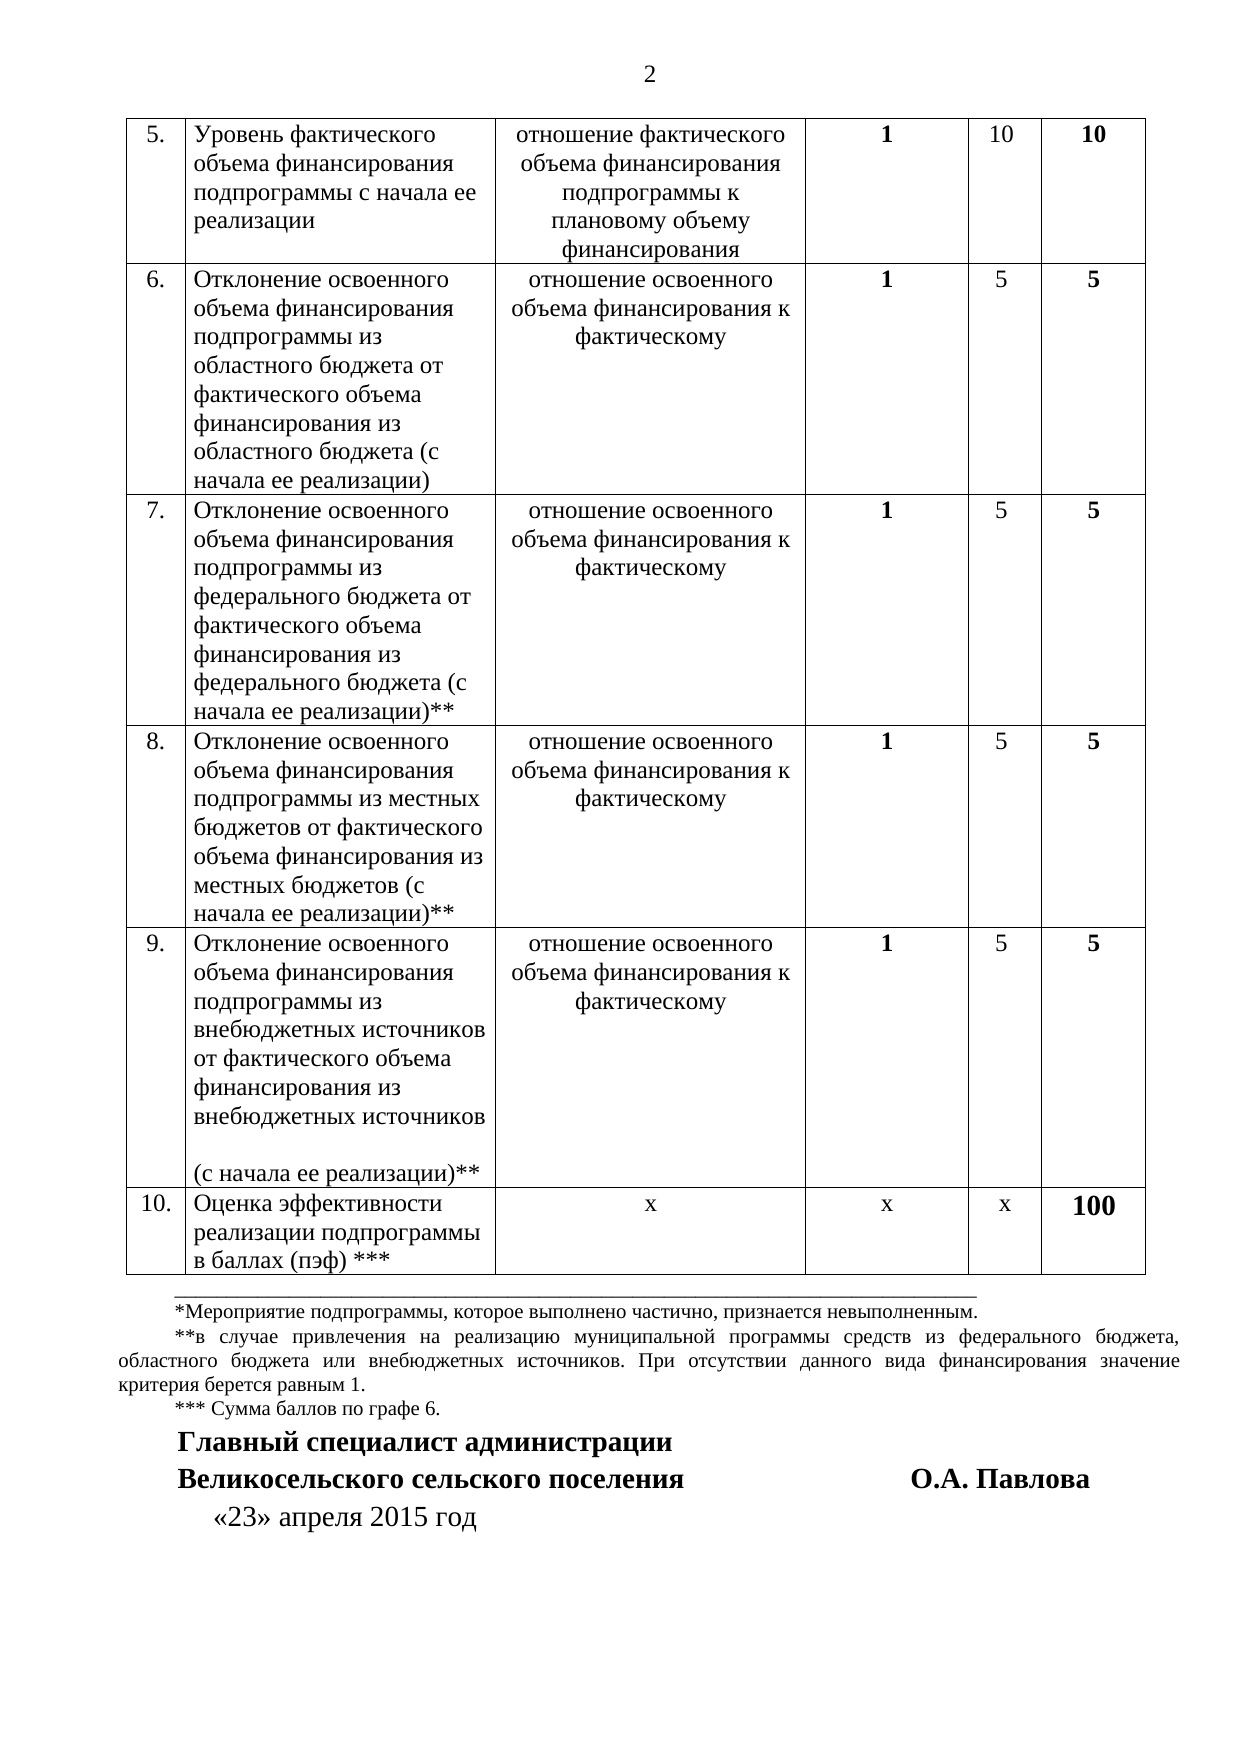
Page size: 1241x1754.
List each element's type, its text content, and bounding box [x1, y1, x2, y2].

table_cell [127, 119, 185, 263]
table_cell 1 [806, 928, 968, 1187]
table_cell отношение освоенного объема финансирования к фактическому [496, 264, 805, 494]
table_cell 5 [1042, 928, 1145, 1187]
table_cell 5 [969, 264, 1041, 494]
table_cell 5 [969, 495, 1041, 725]
table_cell Отклонение освоенного объема финансирования подпрограммы из местных бюджетов от фактического объема финансирования из местных бюджетов (с начала ее реализации)** [186, 726, 495, 927]
text _____________________________________________________________________________ [118, 1275, 1181, 1299]
table_cell х [806, 1188, 968, 1274]
table_cell 10 [1042, 119, 1145, 263]
table_cell отношение освоенного объема финансирования к фактическому [496, 928, 805, 1187]
table_cell Отклонение освоенного объема финансирования подпрограммы из областного бюджета от фактического объема финансирования из областного бюджета (с начала ее реализации) [186, 264, 495, 494]
text *** Сумма баллов по графе 6. [118, 1396, 1181, 1420]
table_cell Уровень фактического объема финансирования подпрограммы с начала ее реализации [186, 119, 495, 263]
table_cell 5 [1042, 495, 1145, 725]
table_cell [127, 726, 185, 927]
text Великосельского сельского поселения О.А. Павлова [118, 1457, 1181, 1495]
table_cell 5 [969, 928, 1041, 1187]
table_cell 1 [806, 495, 968, 725]
table_cell 5 [1042, 264, 1145, 494]
table_cell Отклонение освоенного объема финансирования подпрограммы из внебюджетных источников от фактического объема финансирования из внебюджетных источников (с начала ее реализации)** [186, 928, 495, 1187]
table_cell 5 [969, 726, 1041, 927]
table_cell отношение освоенного объема финансирования к фактическому [496, 495, 805, 725]
text Главный специалист администрации [118, 1420, 1181, 1457]
text «23» апреля 2015 год [118, 1495, 1181, 1532]
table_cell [496, 119, 805, 263]
text **в случае привлечения на реализацию муниципальной программы средств из федерального бюджета, областного бюджета или внебюджетных источников. При отсутствии данного вида финансирования значение критерия берется равным 1. [118, 1323, 1181, 1396]
table_cell 1 [806, 119, 968, 263]
table_cell х [496, 1188, 805, 1274]
table_cell [127, 928, 185, 1187]
table_cell 100 [1042, 1188, 1145, 1274]
table_cell 1 [806, 264, 968, 494]
table_cell 10 [969, 119, 1041, 263]
table_cell х [969, 1188, 1041, 1274]
table_cell 1 [806, 726, 968, 927]
table_cell [127, 264, 185, 494]
table_cell [127, 495, 185, 725]
table_cell отношение освоенного объема финансирования к фактическому [496, 726, 805, 927]
table_cell 10. [127, 1188, 185, 1274]
table_cell Отклонение освоенного объема финансирования подпрограммы из федерального бюджета от фактического объема финансирования из федерального бюджета (с начала ее реализации)** [186, 495, 495, 725]
text *Мероприятие подпрограммы, которое выполнено частично, признается невыполненным. [118, 1299, 1181, 1323]
table_cell Оценка эффективности реализации подпрограммы в баллах (пэф) *** [186, 1188, 495, 1274]
table_cell 5 [1042, 726, 1145, 927]
